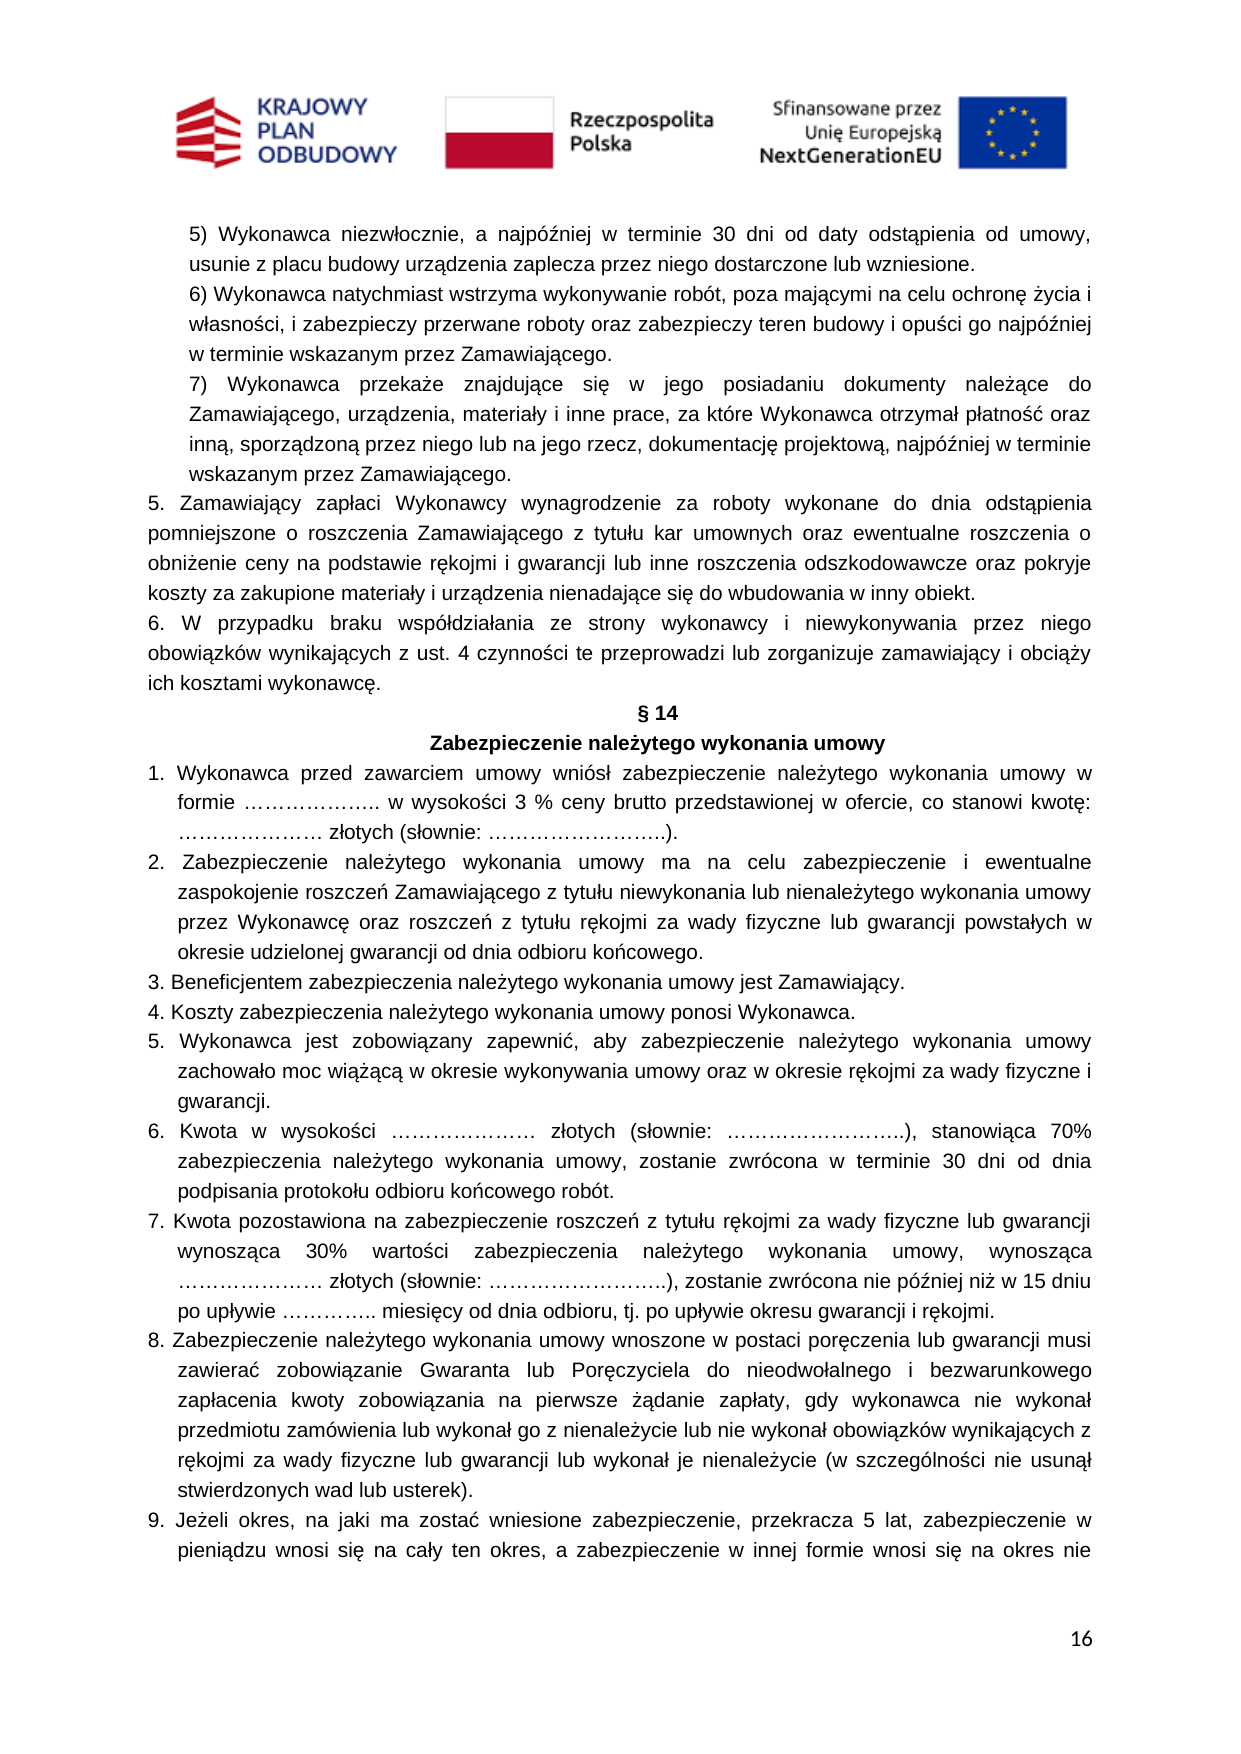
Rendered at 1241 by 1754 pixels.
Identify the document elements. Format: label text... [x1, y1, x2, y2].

list Zabezpieczenie należytego wykonania umowy [223, 730, 1093, 754]
list 6. W przypadku braku współdziałania ze strony wykonawcy i niewykonywania przez niego obowiązków wynikających z ust. 4 czynności te przeprowadzi lub zorganizuje zamawiający i obciąży ich kosztami wykonawcę. [148, 611, 1093, 694]
list § 14 [223, 701, 1093, 724]
list 5. Zamawiający zapłaci Wykonawcy wynagrodzenie za roboty wykonane do dnia odstąpienia pomniejszone o roszczenia Zamawiającego z tytułu kar umownych oraz ewentualne roszczenia o obniżenie ceny na podstawie rękojmi i gwarancji lub inne roszczenia odszkodowawcze oraz pokryje koszty za zakupione materiały i urządzenia nienadające się do wbudowania w inny obiekt. [148, 491, 1093, 605]
list 2. Zabezpieczenie należytego wykonania umowy ma na celu zabezpieczenie i ewentualne zaspokojenie roszczeń Zamawiającego z tytułu niewykonania lub nienależytego wykonania umowy przez Wykonawcę oraz roszczeń z tytułu rękojmi za wady fizyczne lub gwarancji powstałych w okresie udzielonej gwarancji od dnia odbioru końcowego. [148, 850, 1093, 964]
list 5) Wykonawca niezwłocznie, a najpóźniej w terminie 30 dni od daty odstąpienia od umowy, usunie z placu budowy urządzenia zaplecza przez niego dostarczone lub wzniesione. [189, 222, 1093, 276]
picture [153, 73, 1091, 193]
list 1. Wykonawca przed zawarciem umowy wniósł zabezpieczenie należytego wykonania umowy w formie ……………….. w wysokości 3 % ceny brutto przedstawionej w ofercie, co stanowi kwotę: ………………… złotych (słownie: ……………………..). [148, 760, 1093, 844]
list 6. Kwota w wysokości ………………… złotych (słownie: ……………………..), stanowiąca 70% zabezpieczenia należytego wykonania umowy, zostanie zwrócona w terminie 30 dni od dnia podpisania protokołu odbioru końcowego robót. [148, 1119, 1093, 1203]
list 8. Zabezpieczenie należytego wykonania umowy wnoszone w postaci poręczenia lub gwarancji musi zawierać zobowiązanie Gwaranta lub Poręczyciela do nieodwołalnego i bezwarunkowego zapłacenia kwoty zobowiązania na pierwsze żądanie zapłaty, gdy wykonawca nie wykonał przedmiotu zamówienia lub wykonał go z nienależycie lub nie wykonał obowiązków wynikających z rękojmi za wady fizyczne lub gwarancji lub wykonał je nienależycie (w szczególności nie usunął stwierdzonych wad lub usterek). [148, 1328, 1093, 1502]
list 6) Wykonawca natychmiast wstrzyma wykonywanie robót, poza mającymi na celu ochronę życia i własności, i zabezpieczy przerwane roboty oraz zabezpieczy teren budowy i opuści go najpóźniej w terminie wskazanym przez Zamawiającego. [189, 282, 1093, 366]
list 7) Wykonawca przekaże znajdujące się w jego posiadaniu dokumenty należące do Zamawiającego, urządzenia, materiały i inne prace, za które Wykonawca otrzymał płatność oraz inną, sporządzoną przez niego lub na jego rzecz, dokumentację projektową, najpóźniej w terminie wskazanym przez Zamawiającego. [189, 372, 1093, 485]
list 3. Beneficjentem zabezpieczenia należytego wykonania umowy jest Zamawiający. [148, 969, 1093, 993]
list 5. Wykonawca jest zobowiązany zapewnić, aby zabezpieczenie należytego wykonania umowy zachowało moc wiążącą w okresie wykonywania umowy oraz w okresie rękojmi za wady fizyczne i gwarancji. [148, 1029, 1093, 1113]
list 7. Kwota pozostawiona na zabezpieczenie roszczeń z tytułu rękojmi za wady fizyczne lub gwarancji wynosząca 30% wartości zabezpieczenia należytego wykonania umowy, wynosząca ………………… złotych (słownie: ……………………..), zostanie zwrócona nie później niż w 15 dniu po upływie ………….. miesięcy od dnia odbioru, tj. po upływie okresu gwarancji i rękojmi. [148, 1209, 1093, 1322]
list 4. Koszty zabezpieczenia należytego wykonania umowy ponosi Wykonawca. [148, 999, 1093, 1023]
